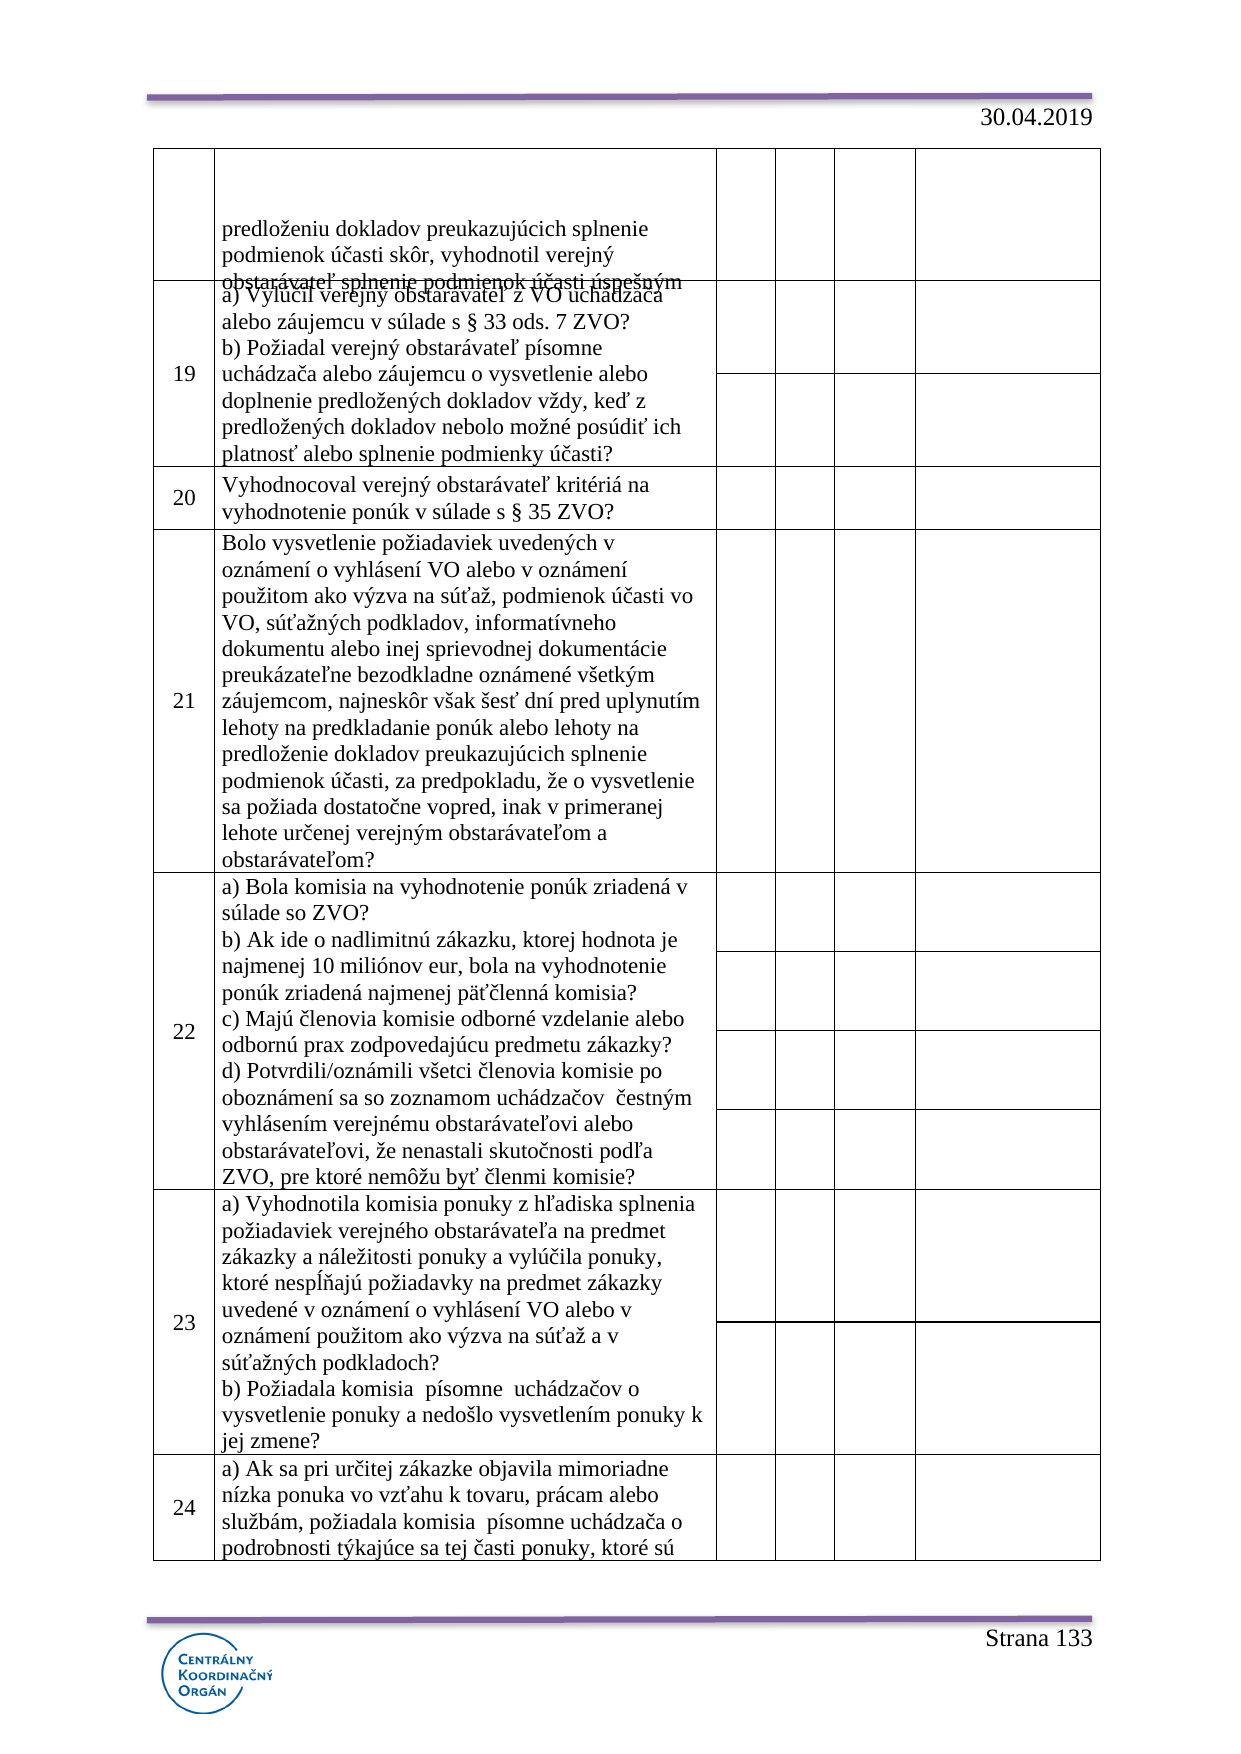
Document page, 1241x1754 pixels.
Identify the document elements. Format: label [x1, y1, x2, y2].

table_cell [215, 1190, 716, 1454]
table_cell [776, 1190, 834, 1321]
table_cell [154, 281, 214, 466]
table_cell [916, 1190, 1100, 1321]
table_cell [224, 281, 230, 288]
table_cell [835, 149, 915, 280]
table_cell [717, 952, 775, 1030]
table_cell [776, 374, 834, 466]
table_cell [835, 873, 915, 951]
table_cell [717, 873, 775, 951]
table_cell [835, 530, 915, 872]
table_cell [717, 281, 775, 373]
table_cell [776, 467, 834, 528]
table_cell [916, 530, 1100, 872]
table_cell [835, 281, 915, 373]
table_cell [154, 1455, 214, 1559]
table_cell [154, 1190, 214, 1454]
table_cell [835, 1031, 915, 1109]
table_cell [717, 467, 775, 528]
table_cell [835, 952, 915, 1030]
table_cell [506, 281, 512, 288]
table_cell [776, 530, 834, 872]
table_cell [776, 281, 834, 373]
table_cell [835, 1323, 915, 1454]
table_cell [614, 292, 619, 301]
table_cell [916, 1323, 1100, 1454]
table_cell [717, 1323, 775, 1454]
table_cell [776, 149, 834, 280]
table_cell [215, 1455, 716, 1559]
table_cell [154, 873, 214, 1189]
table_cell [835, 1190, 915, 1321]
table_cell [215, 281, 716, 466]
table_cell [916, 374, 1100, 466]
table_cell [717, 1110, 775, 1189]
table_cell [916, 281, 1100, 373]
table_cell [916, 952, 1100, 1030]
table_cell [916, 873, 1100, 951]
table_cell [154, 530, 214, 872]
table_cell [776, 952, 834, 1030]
picture [159, 1631, 272, 1713]
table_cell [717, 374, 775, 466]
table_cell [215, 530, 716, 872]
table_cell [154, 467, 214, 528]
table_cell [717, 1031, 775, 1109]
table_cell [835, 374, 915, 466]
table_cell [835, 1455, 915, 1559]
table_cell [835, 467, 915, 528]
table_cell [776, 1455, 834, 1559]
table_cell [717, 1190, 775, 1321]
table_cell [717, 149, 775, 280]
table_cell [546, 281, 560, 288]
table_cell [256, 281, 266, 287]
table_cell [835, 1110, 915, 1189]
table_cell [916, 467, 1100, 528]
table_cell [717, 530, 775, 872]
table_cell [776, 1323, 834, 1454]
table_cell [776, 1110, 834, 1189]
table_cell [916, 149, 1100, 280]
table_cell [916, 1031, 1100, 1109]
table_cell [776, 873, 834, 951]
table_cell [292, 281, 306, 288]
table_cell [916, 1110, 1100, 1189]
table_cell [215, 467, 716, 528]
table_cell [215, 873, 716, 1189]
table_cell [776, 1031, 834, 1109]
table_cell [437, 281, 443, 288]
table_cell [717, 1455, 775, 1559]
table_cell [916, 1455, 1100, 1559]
